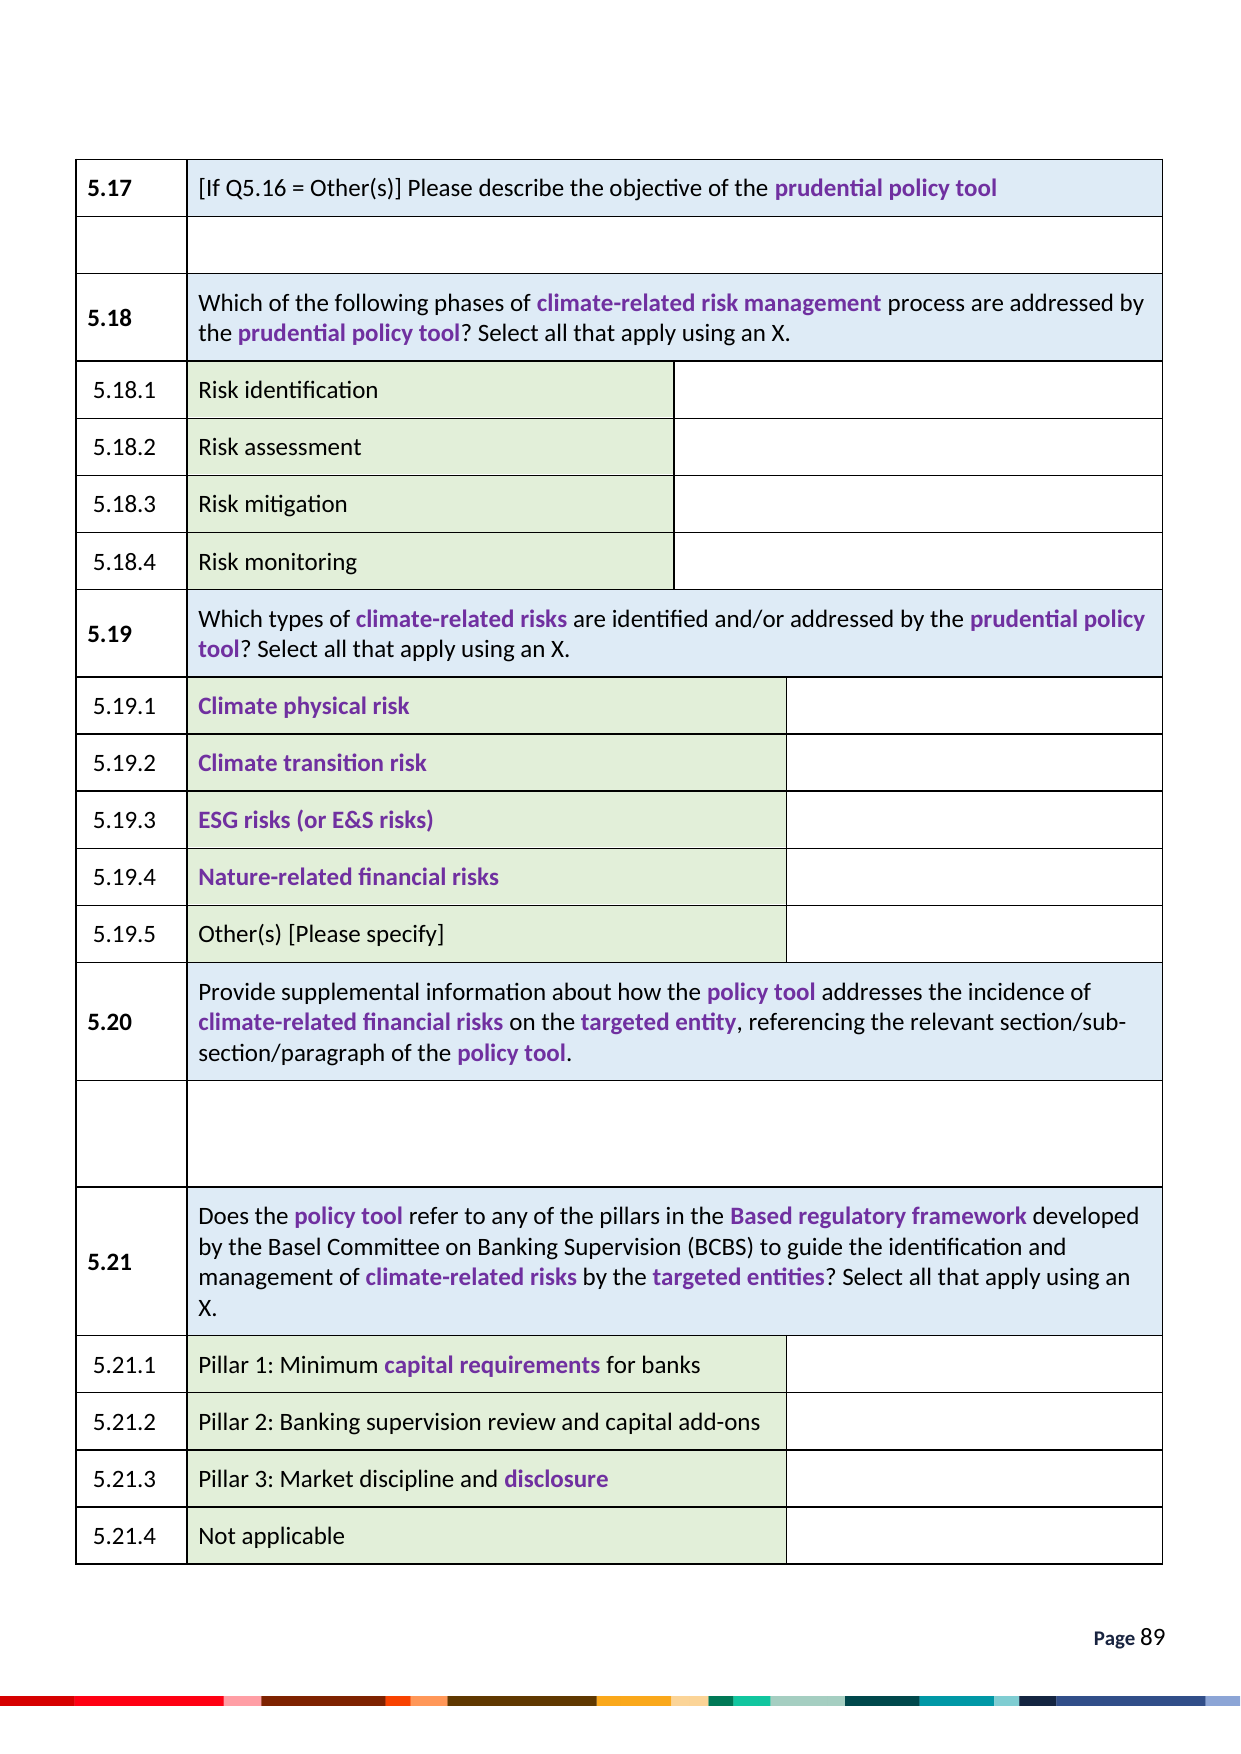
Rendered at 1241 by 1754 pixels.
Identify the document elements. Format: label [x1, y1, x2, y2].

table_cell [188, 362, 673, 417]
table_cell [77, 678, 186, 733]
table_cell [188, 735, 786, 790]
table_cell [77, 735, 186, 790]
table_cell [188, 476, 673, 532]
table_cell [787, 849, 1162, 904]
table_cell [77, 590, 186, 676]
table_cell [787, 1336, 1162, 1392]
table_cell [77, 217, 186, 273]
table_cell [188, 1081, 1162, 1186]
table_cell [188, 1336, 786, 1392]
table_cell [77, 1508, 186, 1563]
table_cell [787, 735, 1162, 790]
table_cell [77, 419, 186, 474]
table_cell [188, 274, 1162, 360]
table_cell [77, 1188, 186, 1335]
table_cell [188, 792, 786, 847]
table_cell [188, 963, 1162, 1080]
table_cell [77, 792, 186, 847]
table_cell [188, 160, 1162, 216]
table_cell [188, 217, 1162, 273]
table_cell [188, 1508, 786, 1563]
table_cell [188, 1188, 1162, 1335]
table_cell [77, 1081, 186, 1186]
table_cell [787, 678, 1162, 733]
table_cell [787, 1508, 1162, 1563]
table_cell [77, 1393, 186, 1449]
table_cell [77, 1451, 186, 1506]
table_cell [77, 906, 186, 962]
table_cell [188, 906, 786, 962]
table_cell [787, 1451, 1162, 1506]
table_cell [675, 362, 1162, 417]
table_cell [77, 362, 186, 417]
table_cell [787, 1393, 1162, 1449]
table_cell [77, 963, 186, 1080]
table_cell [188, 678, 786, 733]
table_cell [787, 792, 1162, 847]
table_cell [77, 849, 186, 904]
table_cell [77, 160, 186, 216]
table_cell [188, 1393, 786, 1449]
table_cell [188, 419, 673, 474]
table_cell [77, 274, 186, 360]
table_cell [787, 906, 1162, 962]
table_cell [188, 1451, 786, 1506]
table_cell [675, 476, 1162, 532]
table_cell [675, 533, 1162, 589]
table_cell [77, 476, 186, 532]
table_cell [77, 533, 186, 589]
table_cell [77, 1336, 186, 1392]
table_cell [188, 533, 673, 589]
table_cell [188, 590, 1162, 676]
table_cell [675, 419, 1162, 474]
picture [0, 1696, 1241, 1706]
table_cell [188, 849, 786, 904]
